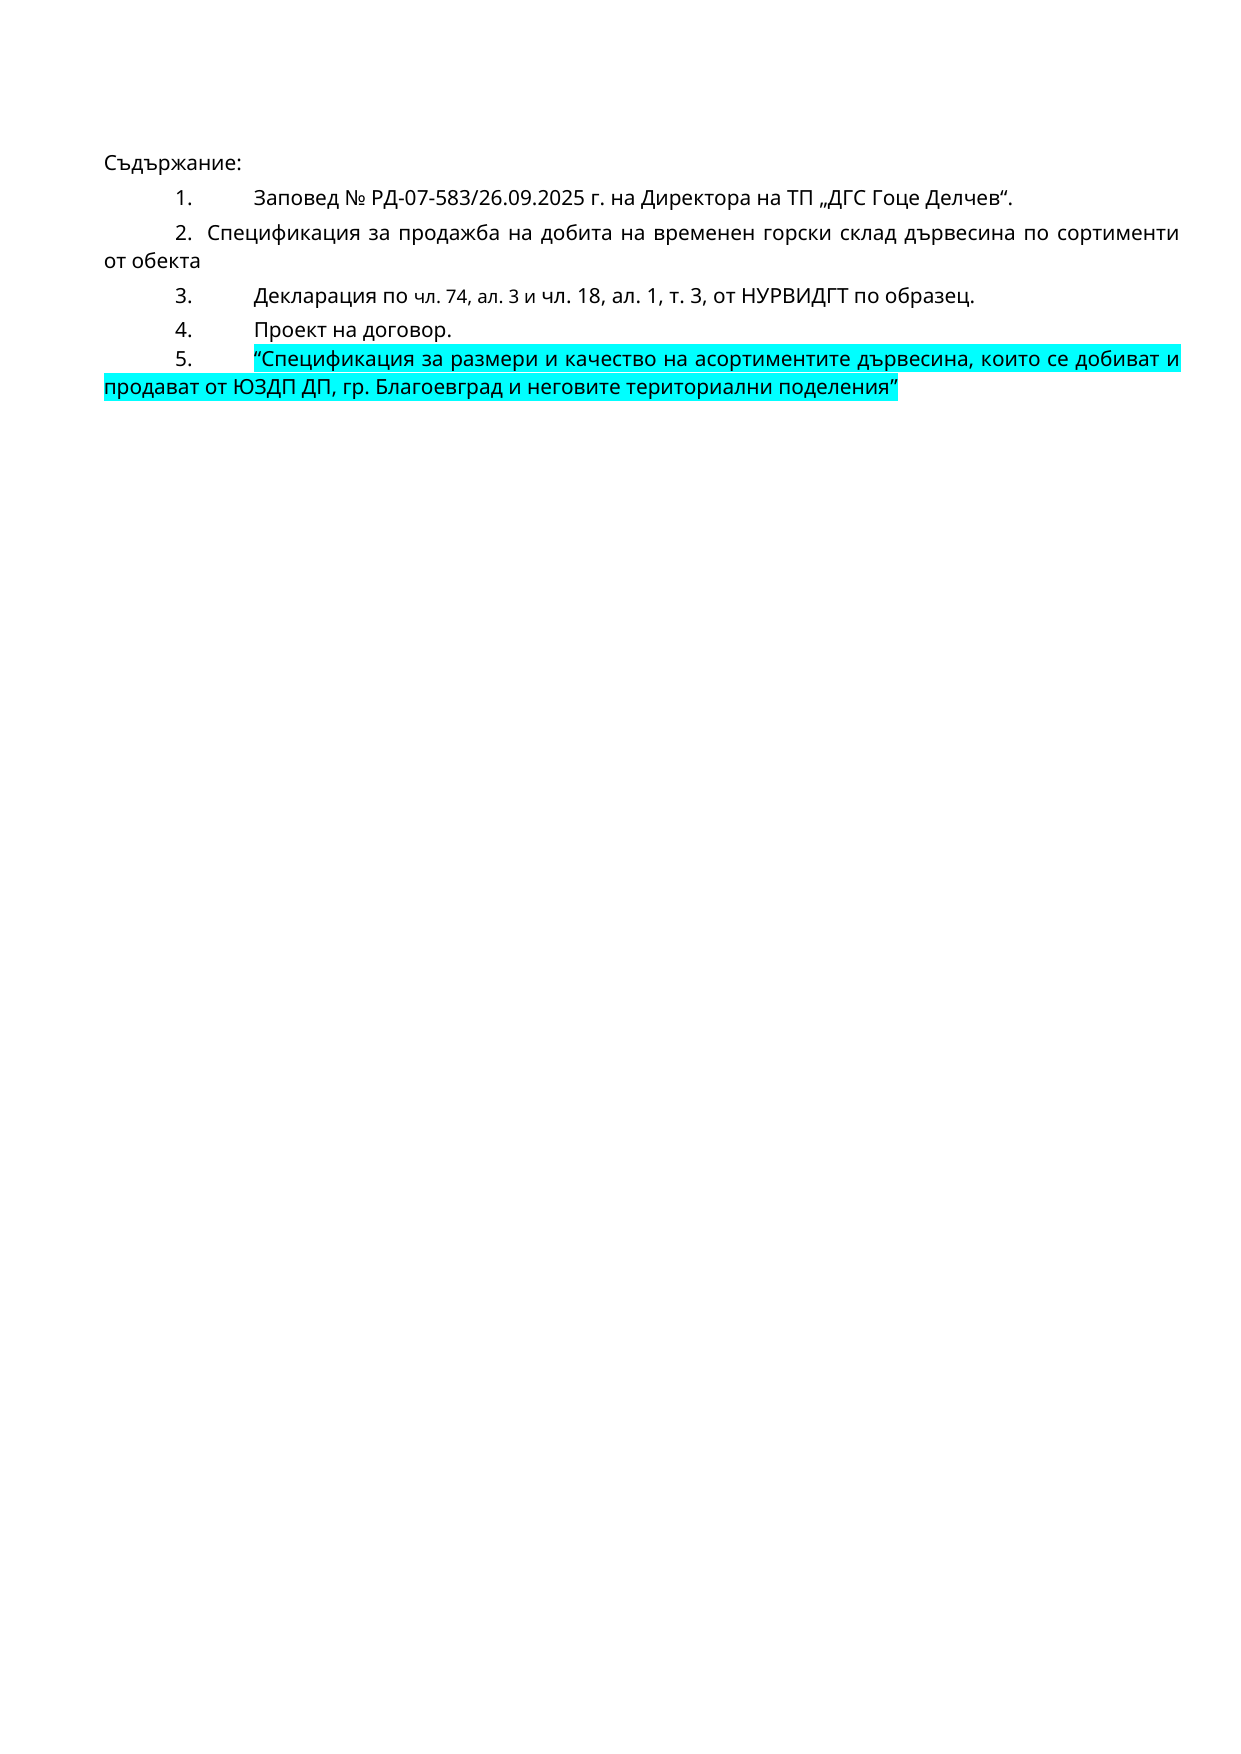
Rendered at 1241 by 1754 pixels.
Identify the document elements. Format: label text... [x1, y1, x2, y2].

list Заповед № РД-07-583/26.09.2025 г. на Директора на ТП „ДГС Гоце Делчев“. [103, 183, 1181, 212]
list Спецификация за продажба на добита на временен горски склад дървесина по сортименти от обекта [103, 218, 1181, 275]
list Проект на договор. [103, 316, 1181, 344]
list “Спецификация за размери и качество на асортиментите дървесина, които се добиват и продават от ЮЗДП ДП, гр. Благоевград и неговите териториални поделения” [103, 344, 1181, 401]
text Съдържание: [103, 148, 1181, 177]
list Декларация по чл. 74, ал. 3 и чл. 18, ал. 1, т. 3, от НУРВИДГТ по образец. [103, 281, 1181, 309]
